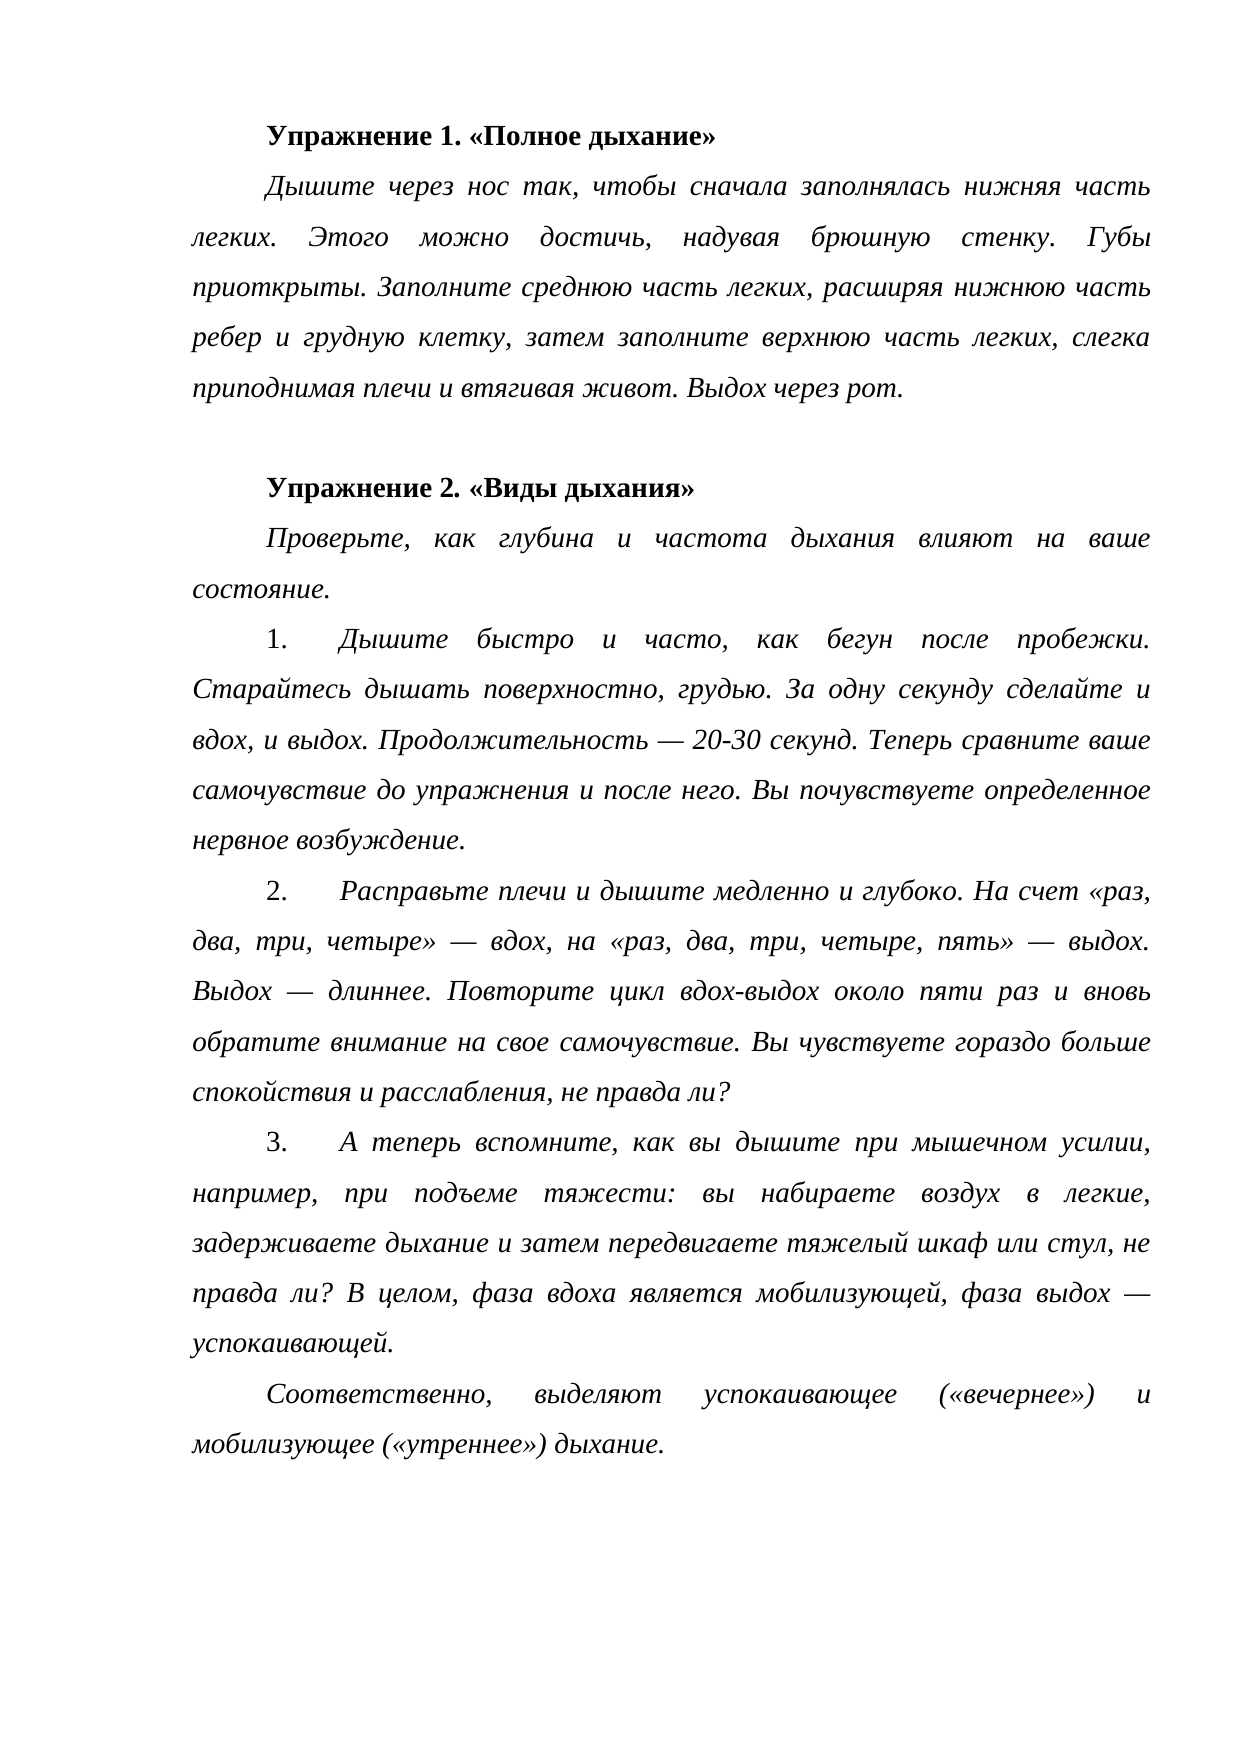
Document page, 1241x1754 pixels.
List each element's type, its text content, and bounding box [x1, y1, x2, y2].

list А теперь вспомните, как вы дышите при мышечном усилии, например, при подъеме тяжести: вы набираете воздух в легкие, задерживаете дыхание и затем передвигаете тяжелый шкаф или стул, не правда ли? В целом, фаза вдоха является мобилизующей, фаза выдох — успокаивающей. [192, 1124, 1152, 1359]
text Проверьте, как глубина и частота дыхания влияют на ваше состояние. [192, 521, 1152, 604]
text Упражнение 1. «Полное дыхание» [192, 118, 1152, 152]
text Упражнение 2. «Виды дыхания» [192, 470, 1152, 504]
list Соответственно, выделяют успокаивающее («вечернее») и мобилизующее («утреннее») дыхание. [192, 1376, 1152, 1460]
text Дышите через нос так, чтобы сначала заполнялась нижняя часть легких. Этого можно достичь, надувая брюшную стенку. Губы приоткрыты. Заполните среднюю часть легких, расширяя нижнюю часть ребер и грудную клетку, затем заполните верхнюю часть легких, слегка приподнимая плечи и втягивая живот. Выдох через рот. [192, 168, 1152, 403]
list Расправьте плечи и дышите медленно и глубоко. На счет «раз, два, три, четыре» — вдох, на «раз, два, три, четыре, пять» — выдох. Выдох — длиннее. Повторите цикл вдох-выдох около пяти раз и вновь обратите внимание на свое самочувствие. Вы чувствуете гораздо больше спокойствия и расслабления, не правда ли? [192, 873, 1152, 1108]
list Дышите быстро и часто, как бегун после пробежки. Старайтесь дышать поверхностно, грудью. За одну секунду сделайте и вдох, и выдох. Продолжительность — 20-30 секунд. Теперь сравните ваше самочувствие до упражнения и после него. Вы почувствуете определенное нервное возбуждение. [192, 621, 1152, 856]
